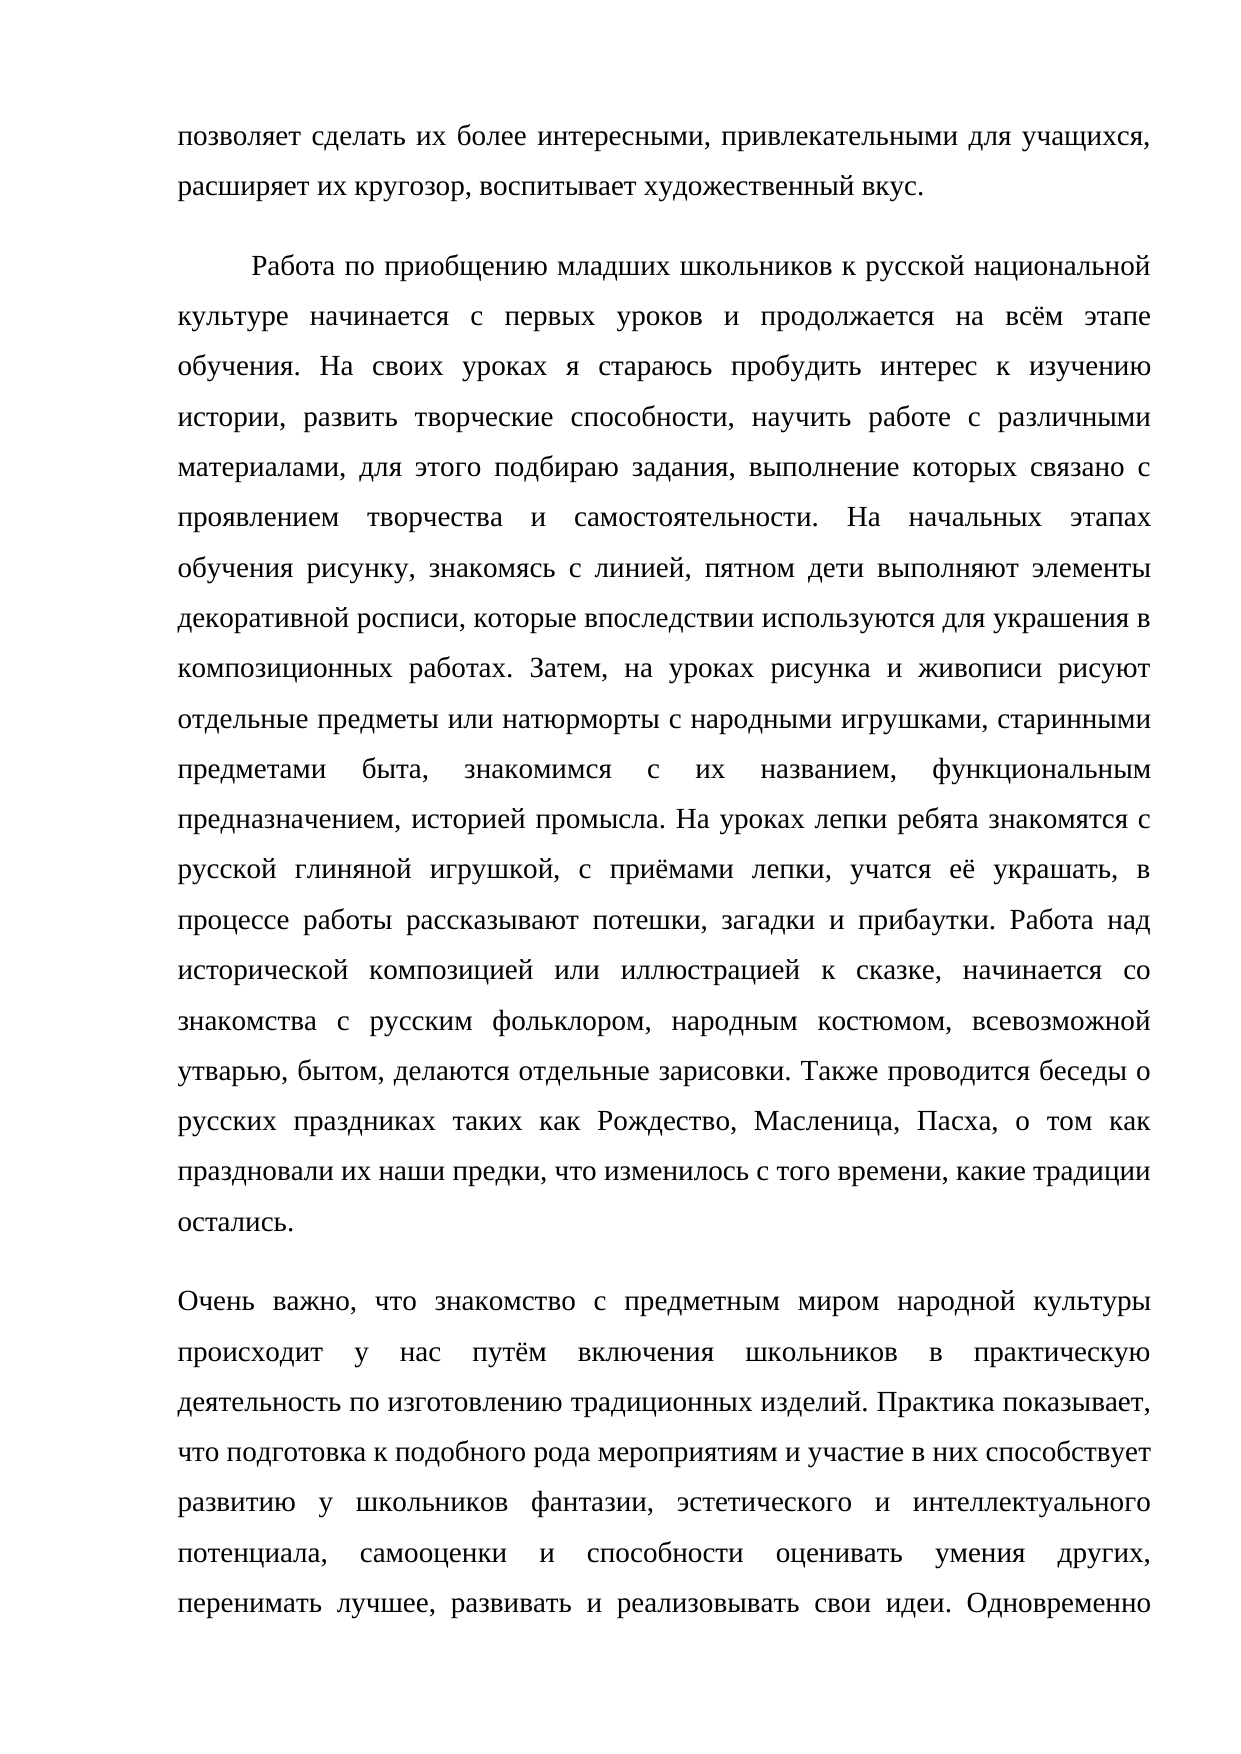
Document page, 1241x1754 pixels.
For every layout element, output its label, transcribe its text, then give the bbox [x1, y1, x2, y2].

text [177, 1283, 1152, 1619]
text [177, 118, 1152, 202]
text Работа по приобщению младших школьников к русской национальной культуре начинается с первых уроков и продолжается на всём этапе обучения. На своих уроках я стараюсь пробудить интерес к изучению истории, развить творческие способности, научить работе с различными материалами, для этого подбираю задания, выполнение которых связано с проявлением творчества и самостоятельности. На начальных этапах обучения рисунку, знакомясь с линией, пятном дети выполняют элементы декоративной росписи, которые впоследствии используются для украшения в композиционных работах. Затем, на уроках рисунка и живописи рисуют отдельные предметы или натюрморты с народными игрушками, старинными предметами быта, знакомимся с их названием, функциональным предназначением, историей промысла. На уроках лепки ребята знакомятся с русской глиняной игрушкой, с приёмами лепки, учатся её украшать, в процессе работы рассказывают потешки, загадки и прибаутки. Работа над исторической композицией или иллюстрацией к сказке, начинается со знакомства с русским фольклором, народным костюмом, всевозможной утварью, бытом, делаются отдельные зарисовки. Также проводится беседы о русских праздниках таких как Рождество, Масленица, Пасха, о том как праздновали их наши предки, что изменилось с того времени, какие традиции остались. [177, 248, 1152, 1237]
